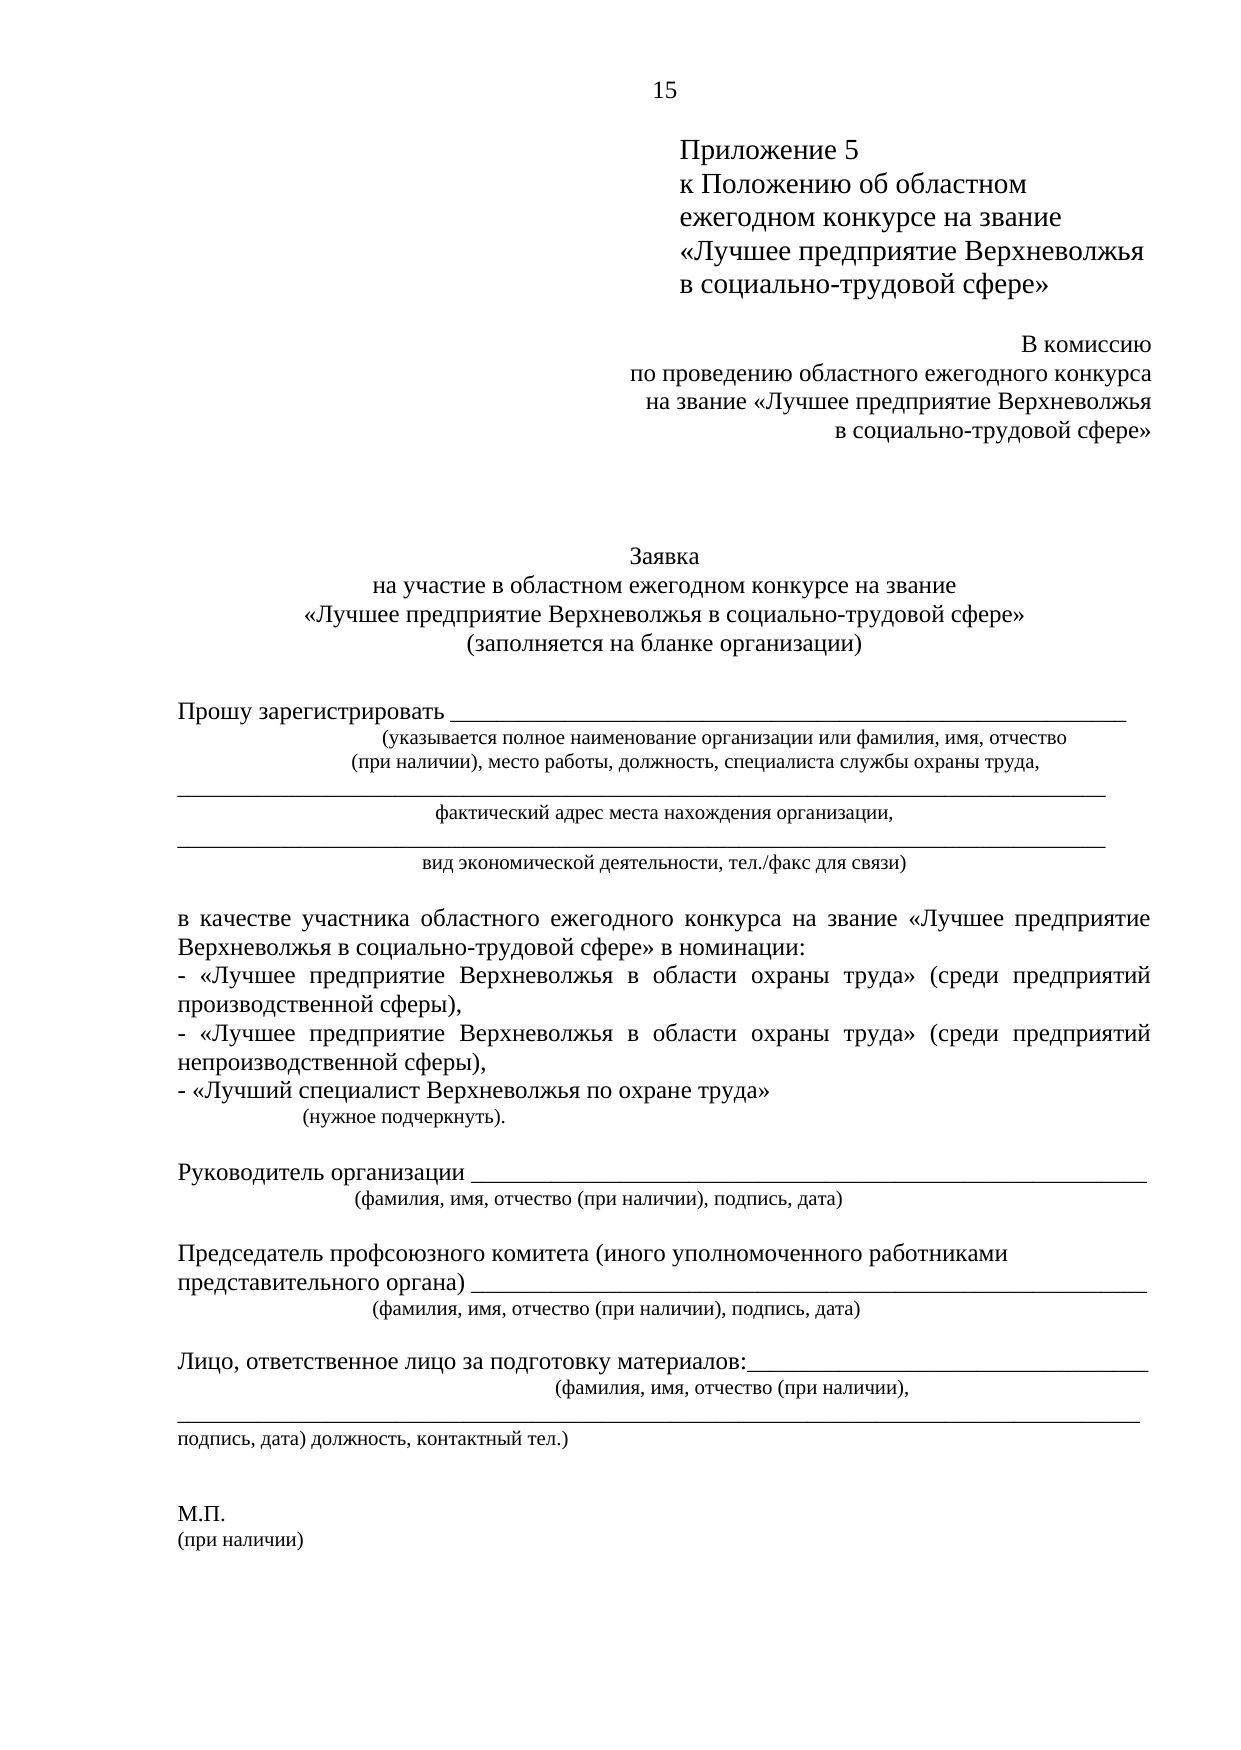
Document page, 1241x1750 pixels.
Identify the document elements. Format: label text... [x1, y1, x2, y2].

text - «Лучший специалист Верхневолжья по охране труда» [177, 1075, 1152, 1104]
text (при наличии), место работы, должность, специалиста службы охраны труда, [177, 749, 1152, 773]
text на звание «Лучшее предприятие Верхневолжья в социально-трудовой сфере» [177, 386, 1152, 444]
text (нужное подчеркнуть). [177, 1104, 1152, 1128]
text представительного органа) ___________________________________________________________ [177, 1267, 1152, 1296]
text в качестве участника областного ежегодного конкурса на звание «Лучшее предприятие Верхневолжья в социально-трудовой сфере» в номинации: [177, 903, 1152, 960]
text (фамилия, имя, отчество (при наличии), [177, 1375, 1152, 1399]
text ____________________________________________________________________________________ [177, 1399, 1152, 1426]
text фактический адрес места нахождения организации, [177, 800, 1152, 824]
subtitle Заявка на участие в областном ежегодном конкурсе на звание «Лучшее предприятие Верхневолжья в социально-трудовой сфере» (заполняется на бланке организации) [177, 541, 1152, 656]
text - «Лучшее предприятие Верхневолжья в области охраны труда» (среди предприятий непроизводственной сферы), [177, 1018, 1152, 1075]
text (фамилия, имя, отчество (при наличии), подпись, дата) [177, 1296, 1152, 1320]
text Лицо, ответственное лицо за подготовку материалов:___________________________________ [177, 1346, 1152, 1375]
text _________________________________________________________________________________ [177, 773, 1152, 800]
text В комиссию по проведению областного ежегодного конкурса [177, 329, 1152, 386]
text (фамилия, имя, отчество (при наличии), подпись, дата) [177, 1186, 1152, 1210]
text Руководитель организации ___________________________________________________________ [177, 1157, 1152, 1186]
text подпись, дата) должность, контактный тел.) [177, 1426, 1152, 1450]
text Председатель профсоюзного комитета (иного уполномоченного работниками [177, 1238, 1152, 1267]
text (при наличии) [177, 1526, 1152, 1551]
text (указывается полное наименование организации или фамилия, имя, отчество [177, 725, 1152, 749]
text Приложение 5 к Положению об областном ежегодном конкурсе на звание «Лучшее предприятие Верхневолжья в социально-трудовой сфере» [679, 132, 1152, 300]
text Прошу зарегистрировать ___________________________________________________________ [177, 696, 1152, 725]
text - «Лучшее предприятие Верхневолжья в области охраны труда» (среди предприятий производственной сферы), [177, 960, 1152, 1018]
text вид экономической деятельности, тел./факс для связи) [177, 850, 1152, 874]
text М.П. [177, 1500, 1152, 1526]
text _________________________________________________________________________________ [177, 824, 1152, 850]
